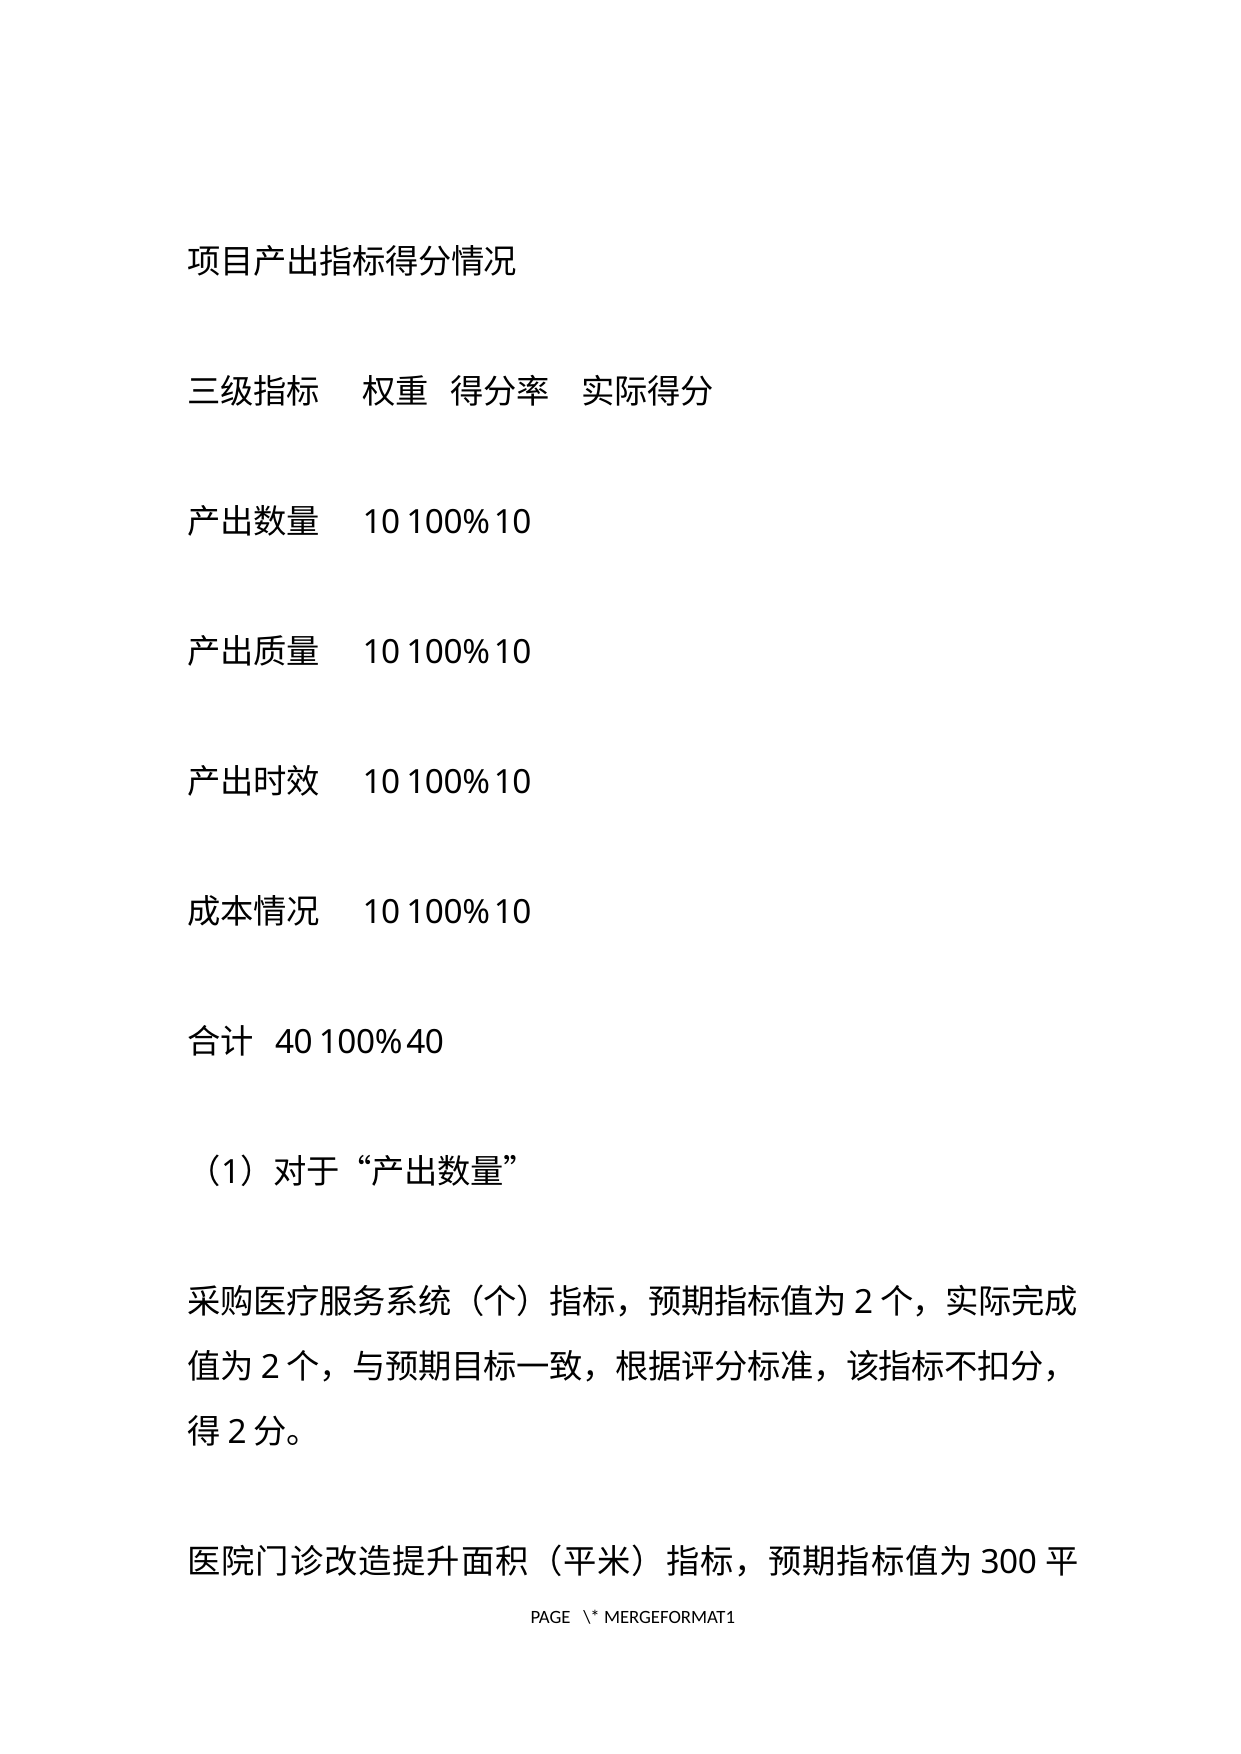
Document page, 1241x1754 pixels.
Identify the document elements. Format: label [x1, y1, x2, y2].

text [187, 162, 1078, 1592]
